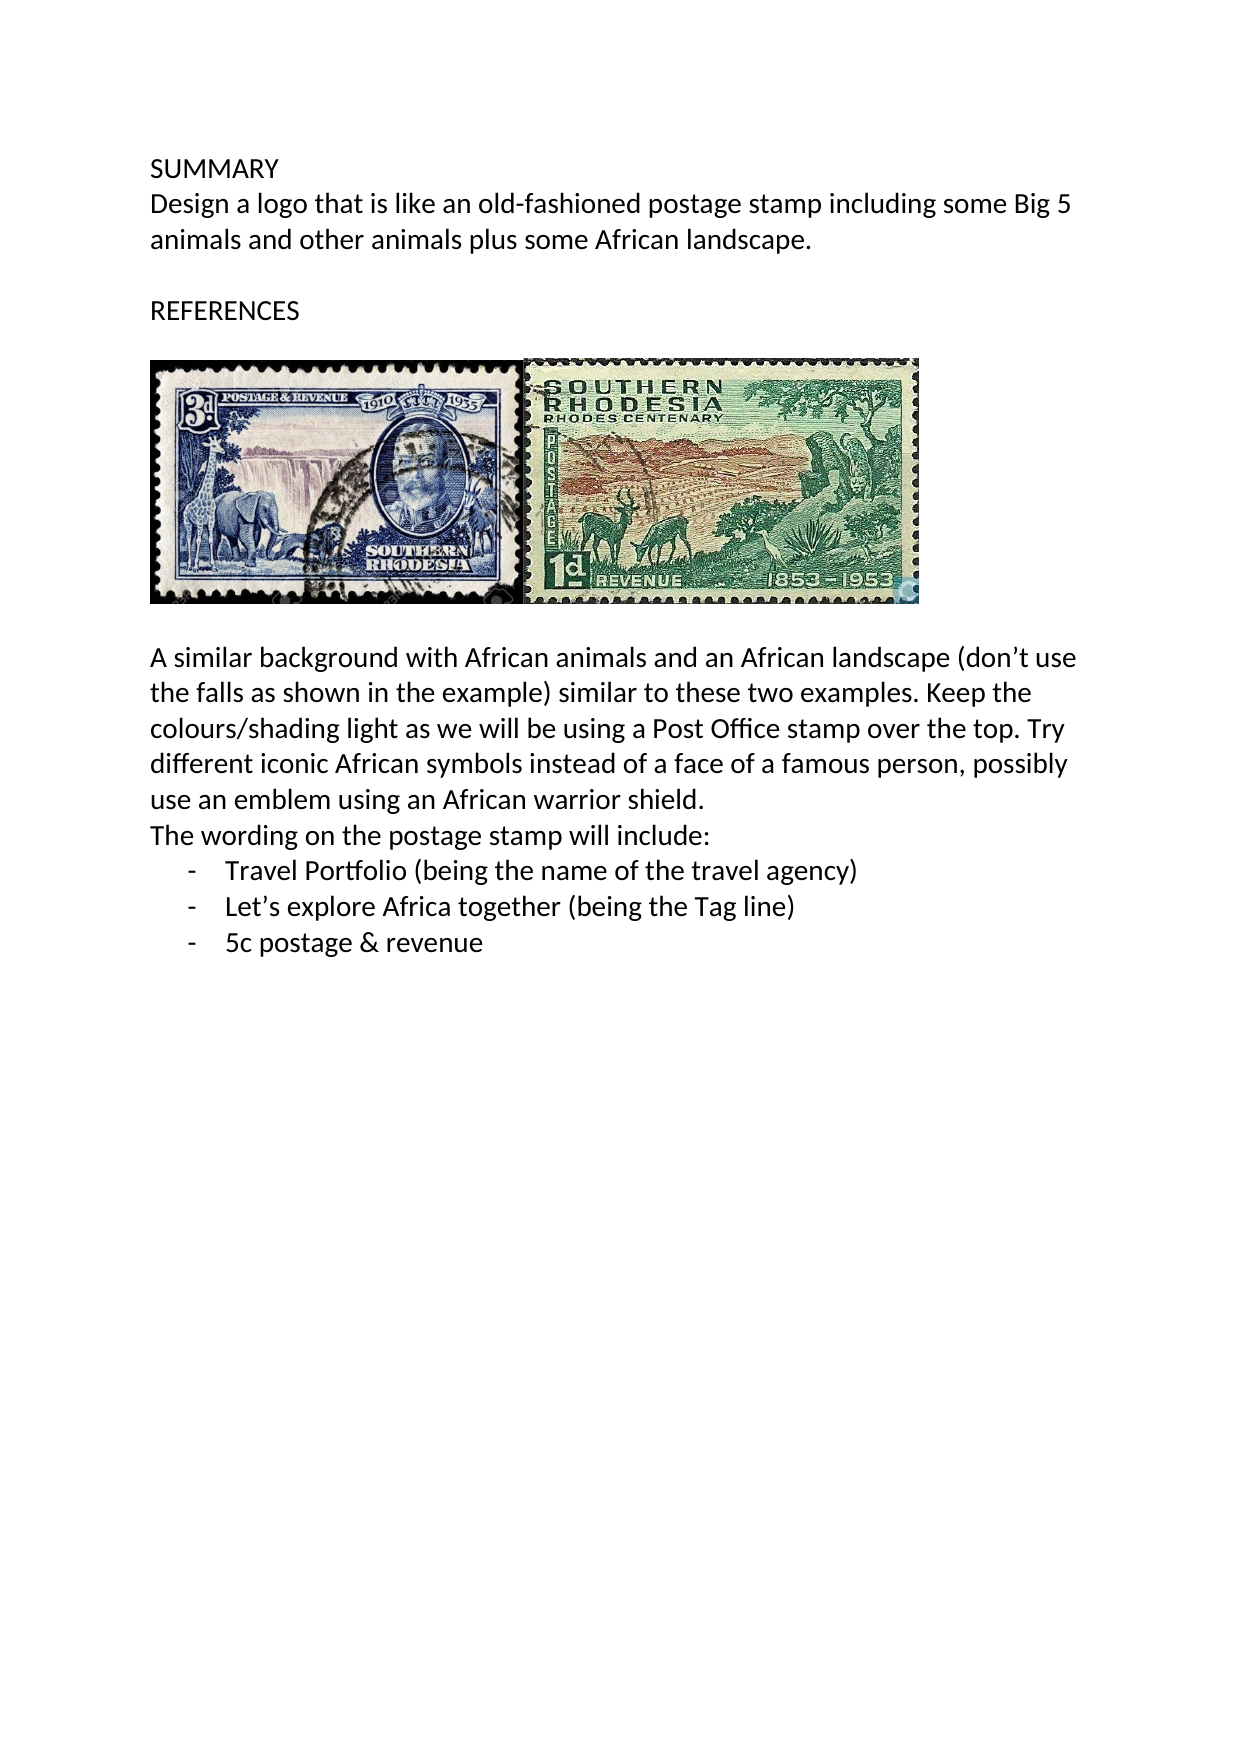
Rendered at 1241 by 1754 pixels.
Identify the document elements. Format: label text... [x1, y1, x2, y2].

text REFERENCES [150, 292, 1090, 328]
text A similar background with African animals and an African landscape (don’t use the falls as shown in the example) similar to these two examples. Keep the colours/shading light as we will be using a Post Office stamp over the top. Try different iconic African symbols instead of a face of a famous person, possibly use an emblem using an African warrior shield. [150, 639, 1090, 817]
text The wording on the postage stamp will include: [150, 817, 1090, 852]
picture [150, 358, 919, 604]
list Let’s explore Africa together (being the Tag line) [187, 888, 1090, 924]
text Design a logo that is like an old-fashioned postage stamp including some Big 5 animals and other animals plus some African landscape. [150, 186, 1090, 257]
text SUMMARY [150, 150, 1090, 186]
list 5c postage & revenue [187, 924, 1090, 959]
list Travel Portfolio (being the name of the travel agency) [187, 852, 1090, 888]
